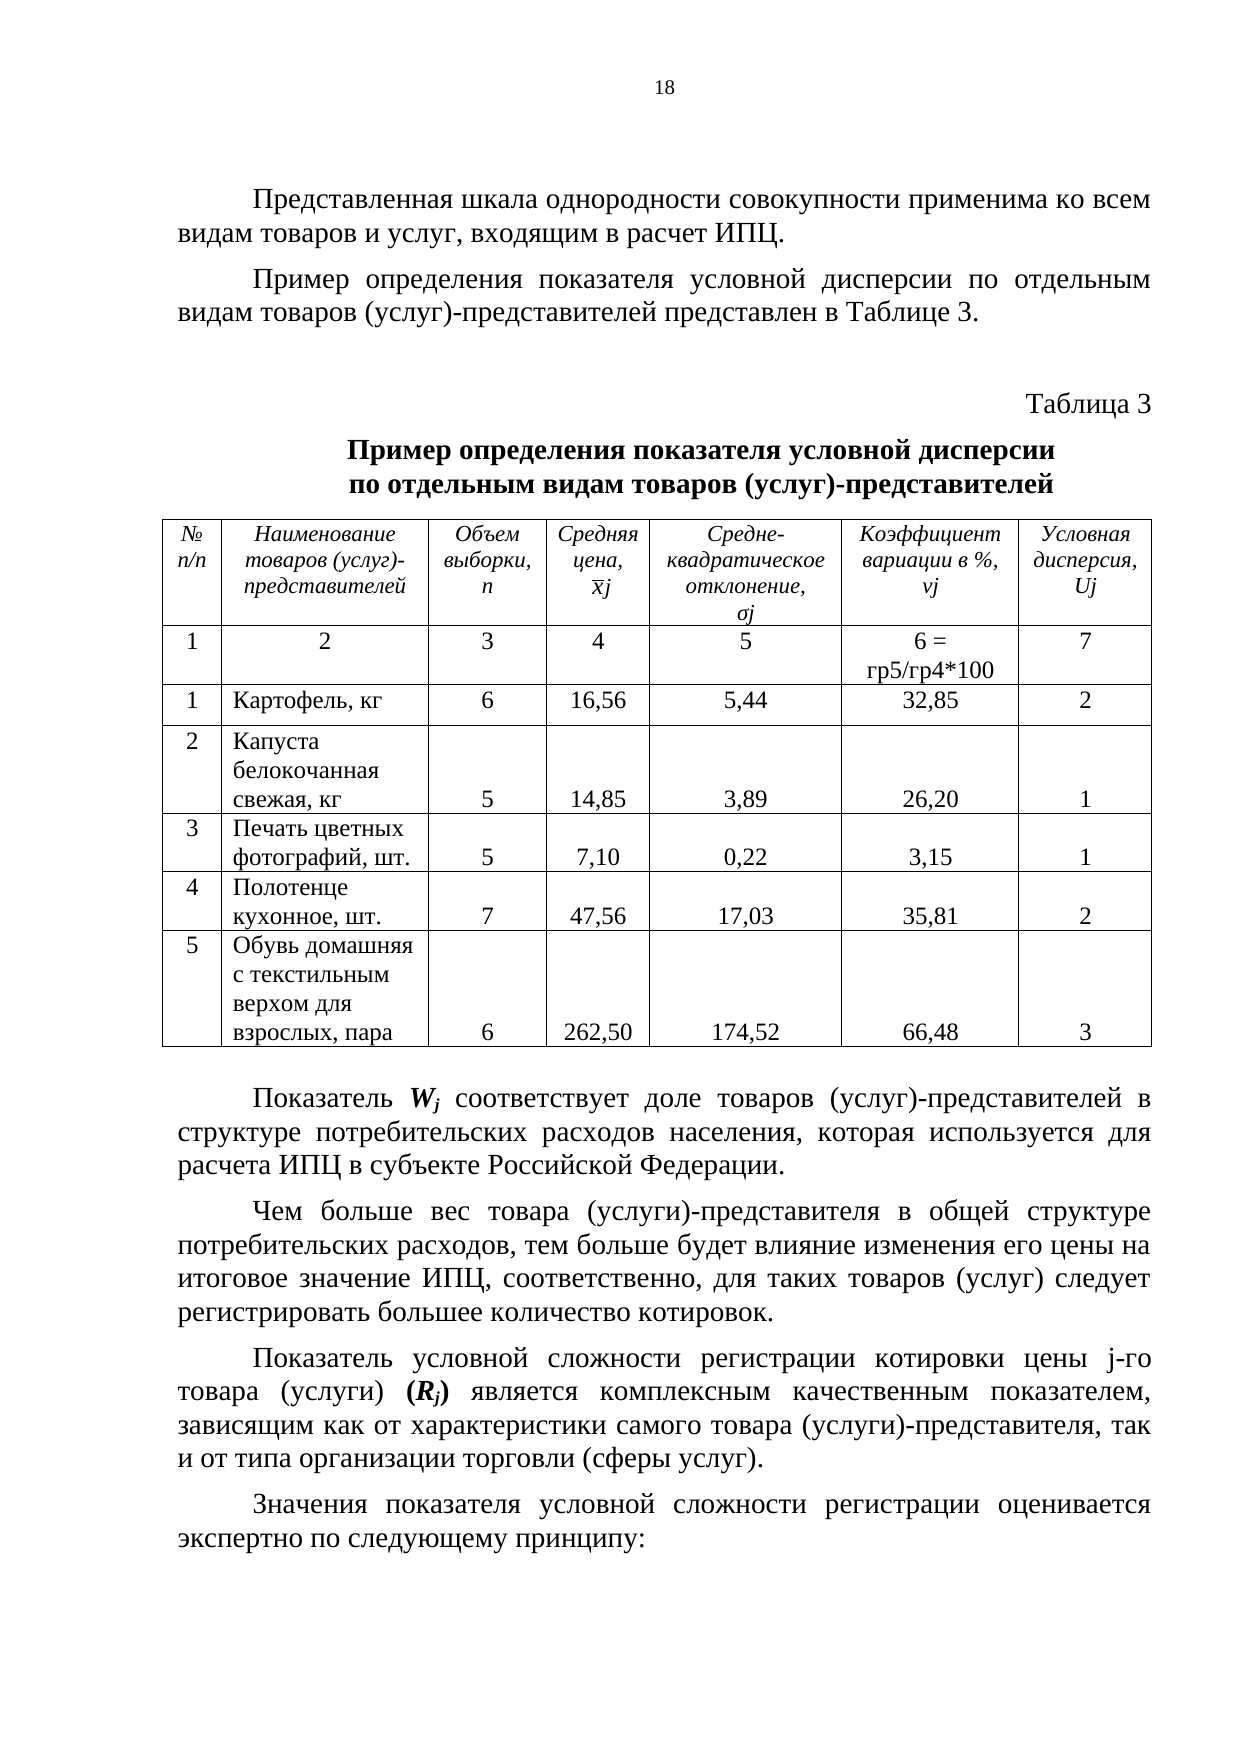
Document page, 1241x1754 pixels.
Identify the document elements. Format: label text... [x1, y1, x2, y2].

table_cell 66,48 [842, 931, 1018, 1046]
table_cell 3 [163, 814, 221, 871]
table_cell 5 [650, 626, 841, 684]
table_cell 32,85 [842, 685, 1018, 725]
table_cell 2 [222, 626, 428, 684]
table_cell 3 [1019, 931, 1151, 1046]
table_cell Обувь домашняя с текстильным верхом для взрослых, пара [222, 931, 428, 1046]
table_cell 6 [429, 931, 546, 1046]
text Показатель условной сложности регистрации котировки цены j-го товара (услуги) (Rj) является комплексным качественным показателем, зависящим как от характеристики самого товара (услуги)-представителя, так и от типа организации торговли (сферы услуг). [177, 1340, 1152, 1474]
table_cell 2 [163, 726, 221, 812]
table_cell 1 [1019, 726, 1151, 812]
table_cell 7,10 [547, 814, 649, 871]
table_cell 5,44 [650, 685, 841, 725]
text Представленная шкала однородности совокупности применима ко всем видам товаров и услуг, входящим в расчет ИПЦ. [177, 181, 1152, 248]
text Показатель Wj соответствует доле товаров (услуг)-представителей в структуре потребительских расходов населения, которая используется для расчета ИПЦ в субъекте Российской Федерации. [177, 1080, 1152, 1181]
table_cell 7 [1019, 626, 1151, 684]
table_header Условная дисперсия, Uj [1019, 520, 1151, 625]
table_cell Картофель, кг [222, 685, 428, 725]
table_cell 4 [163, 872, 221, 929]
table_header Объем выборки, n [429, 520, 546, 625]
table_cell 4 [547, 626, 649, 684]
text по отдельным видам товаров (услуг)-представителей [177, 466, 1152, 499]
table_cell 6 [429, 685, 546, 725]
table_cell 17,03 [650, 872, 841, 929]
table_cell 6 = гр5/гр4*100 [842, 626, 1018, 684]
table_cell 1 [163, 685, 221, 725]
table_cell 1 [1019, 814, 1151, 871]
table_header Коэффициент вариации в %, νj [842, 520, 1018, 625]
table_cell 35,81 [842, 872, 1018, 929]
table_cell 5 [163, 931, 221, 1046]
table_cell 3,89 [650, 726, 841, 812]
table_cell 174,52 [650, 931, 841, 1046]
table_cell 2 [1019, 685, 1151, 725]
text Пример определения показателя условной дисперсии по отдельным видам товаров (услуг)-представителей представлен в Таблице 3. [177, 261, 1152, 328]
table_cell 2 [1019, 872, 1151, 929]
table_cell 16,56 [547, 685, 649, 725]
table_cell 0,22 [650, 814, 841, 871]
table_cell 7 [429, 872, 546, 929]
table_cell 262,50 [547, 931, 649, 1046]
table_cell 1 [163, 626, 221, 684]
text Чем больше вес товара (услуги)-представителя в общей структуре потребительских расходов, тем больше будет влияние изменения его цены на итоговое значение ИПЦ, соответственно, для таких товаров (услуг) следует регистрировать большее количество котировок. [177, 1193, 1152, 1327]
table_header № п/п [163, 520, 221, 625]
table_cell 5 [429, 726, 546, 812]
table_cell 26,20 [842, 726, 1018, 812]
table_cell 3,15 [842, 814, 1018, 871]
table_header Средне-квадратическое отклонение, σj [650, 520, 841, 625]
text Значения показателя условной сложности регистрации оценивается экспертно по следующему принципу: [177, 1487, 1152, 1554]
table_header Средняя цена, j [547, 520, 649, 625]
table_cell Печать цветных фотографий, шт. [222, 814, 428, 871]
table_cell Капуста белокочанная свежая, кг [222, 726, 428, 812]
text Пример определения показателя условной дисперсии [177, 432, 1152, 466]
table_cell 3 [429, 626, 546, 684]
table_cell 14,85 [547, 726, 649, 812]
table_header Наименование товаров (услуг)-представителей [222, 520, 428, 625]
table_cell 47,56 [547, 872, 649, 929]
table_cell Полотенце кухонное, шт. [222, 872, 428, 929]
text Таблица 3 [177, 386, 1152, 420]
table_cell 5 [429, 814, 546, 871]
